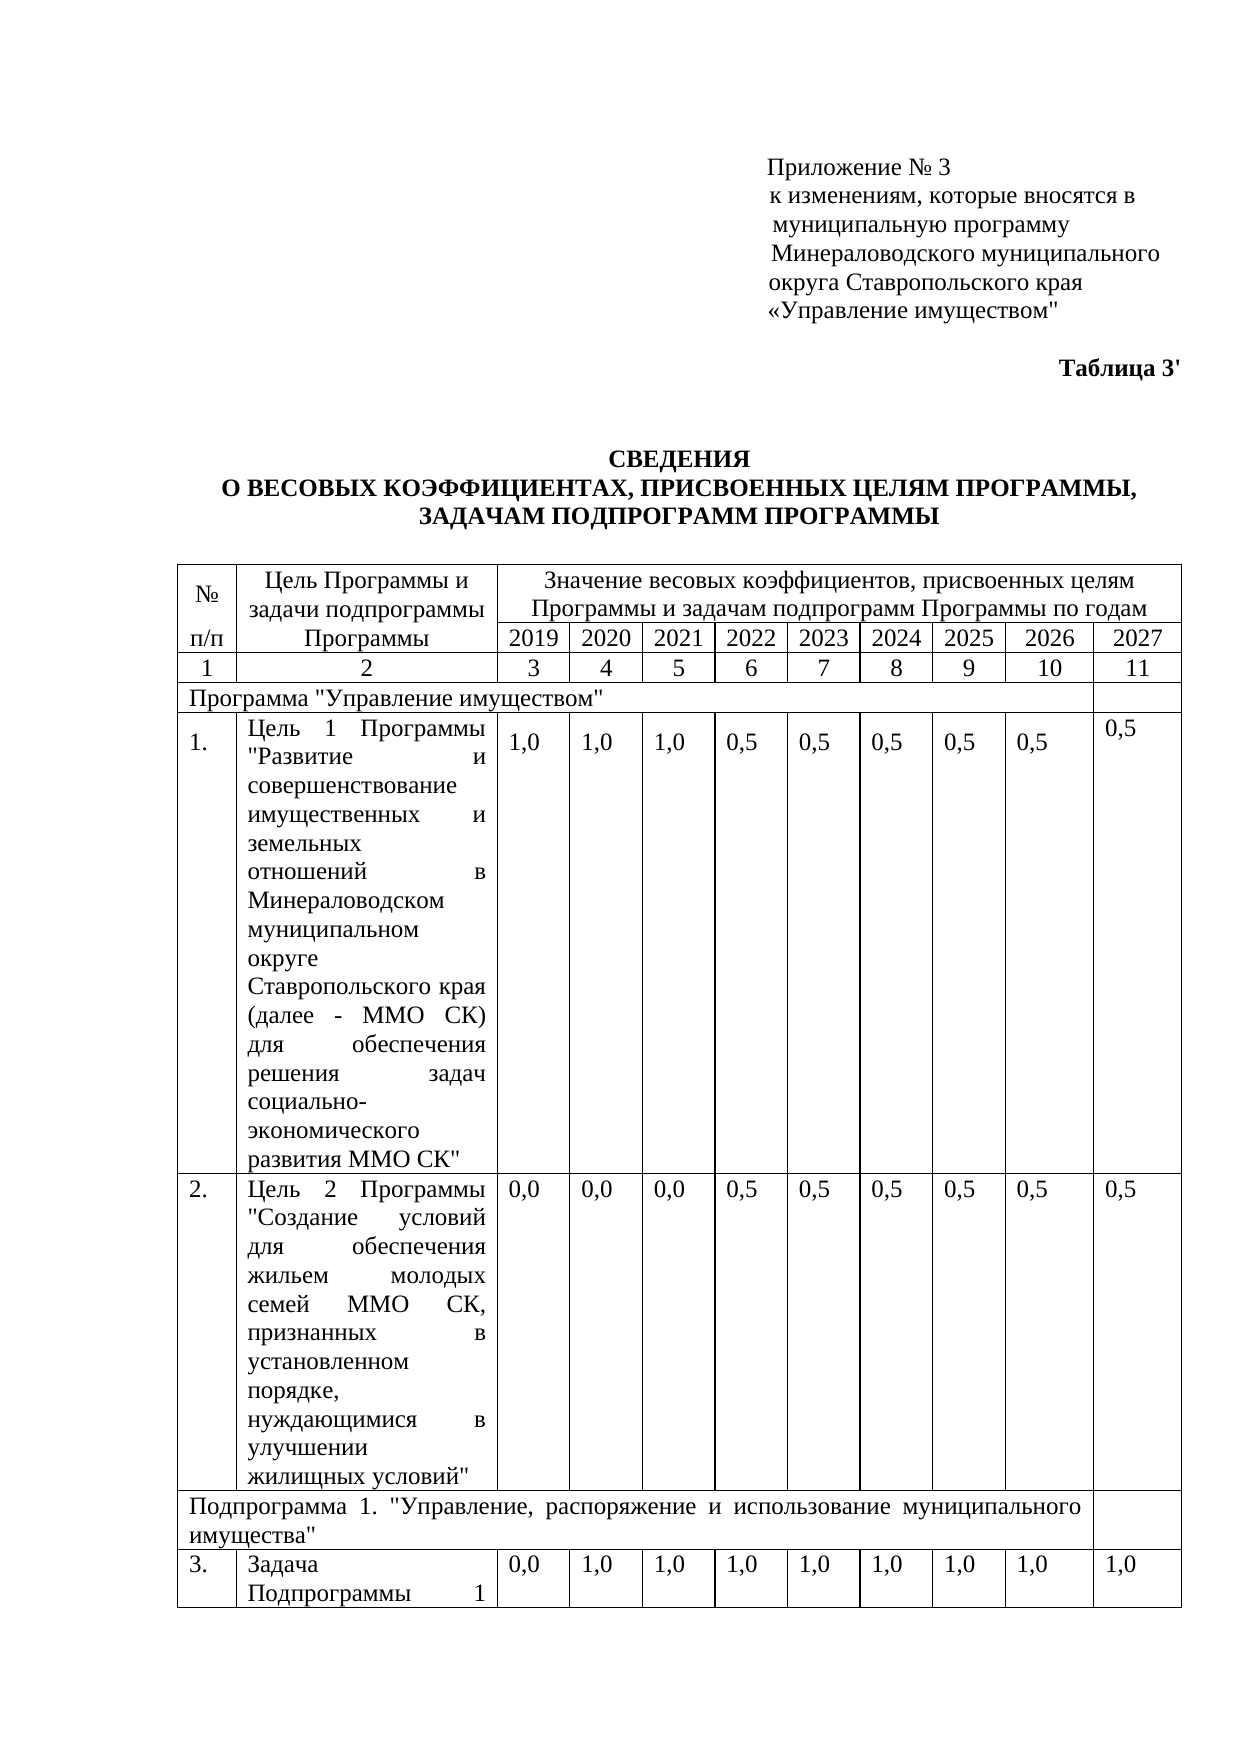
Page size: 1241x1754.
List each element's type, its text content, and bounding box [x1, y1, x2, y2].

table_cell 0,5 [1006, 1174, 1093, 1490]
table_cell 0,5 [788, 1174, 859, 1490]
text Минераловодского муниципального [620, 238, 1181, 267]
table_header № [178, 565, 236, 622]
text муниципальную программу [177, 209, 1181, 238]
text Таблица 3' [177, 353, 1181, 382]
table_cell 2 [237, 653, 497, 682]
table_cell [1094, 683, 1181, 712]
table_cell 0,0 [498, 1174, 569, 1490]
table_cell 1,0 [716, 1550, 787, 1607]
table_cell 1. [178, 713, 236, 1173]
table_cell 10 [1006, 653, 1093, 682]
table_cell 0,5 [861, 713, 932, 1173]
text округа Ставропольского края [546, 267, 1181, 295]
table_cell 9 [933, 653, 1005, 682]
table_cell 1,0 [861, 1550, 932, 1607]
text О ВЕСОВЫХ КОЭФФИЦИЕНТАХ, ПРИСВОЕННЫХ ЦЕЛЯМ ПРОГРАММЫ, ЗАДАЧАМ ПОДПРОГРАММ ПРОГРАММЫ [177, 473, 1181, 530]
table_cell 2021 [643, 623, 714, 652]
table_cell 1,0 [1006, 1550, 1093, 1607]
table_cell 2027 [1094, 623, 1181, 652]
table_cell 0,5 [716, 713, 787, 1173]
table_cell 6 [716, 653, 787, 682]
text Приложение № 3 [177, 152, 1181, 180]
table_cell 7 [788, 653, 859, 682]
table_cell 0,0 [570, 1174, 642, 1490]
table_cell 3 [498, 653, 569, 682]
table_cell 5 [643, 653, 714, 682]
table_cell 1,0 [1094, 1550, 1181, 1607]
table_cell Подпрограмма 1. "Управление, распоряжение и использование муниципального имущества" [178, 1491, 1093, 1548]
table_cell 0,5 [788, 713, 859, 1173]
table_cell 0,0 [498, 1550, 569, 1607]
table_cell Цель 2 Программы "Создание условий для обеспечения жильем молодых семей ММО СК, признанных в установленном порядке, нуждающимися в улучшении жилищных условий" [237, 1174, 497, 1490]
table_cell 1 [178, 653, 236, 682]
table_cell п/п [178, 622, 236, 652]
table_cell 1,0 [498, 713, 569, 1173]
table_cell 1,0 [643, 713, 714, 1173]
table_header Значение весовых коэффициентов, присвоенных целям Программы и задачам подпрограмм Программы по годам [498, 565, 1181, 622]
table_cell 0,5 [1006, 713, 1093, 1173]
table_cell 0,5 [716, 1174, 787, 1490]
table_header Цель Программы и задачи подпрограммы Программы [237, 565, 497, 652]
table_cell 2. [178, 1174, 236, 1490]
table_cell 0,5 [1094, 1174, 1181, 1490]
table_cell 2022 [716, 623, 787, 652]
table_cell 3. [178, 1550, 236, 1607]
table_cell 2020 [570, 623, 642, 652]
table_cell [237, 1550, 497, 1607]
table_cell 2025 [933, 623, 1005, 652]
table_cell [1094, 1491, 1181, 1548]
text к изменениям, которые вносятся в [177, 180, 1181, 209]
table_cell Программа "Управление имуществом" [178, 683, 1093, 712]
table_cell 2019 [498, 623, 569, 652]
table_cell 0,0 [643, 1174, 714, 1490]
table_cell 0,5 [933, 1174, 1005, 1490]
table_cell Цель 1 Программы "Развитие и совершенствование имущественных и земельных отношений в Минераловодском муниципальном округе Ставропольского края (далее - ММО СК) для обеспечения решения задач социально-экономического развития ММО СК" [237, 713, 497, 1173]
table_cell 2024 [861, 623, 932, 652]
table_cell 8 [861, 653, 932, 682]
text СВЕДЕНИЯ [177, 444, 1181, 473]
table_cell 1,0 [643, 1550, 714, 1607]
table_cell 11 [1094, 653, 1181, 682]
table_cell 0,5 [1094, 713, 1181, 1173]
text «Управление имуществом" [546, 295, 1181, 324]
table_cell 1,0 [933, 1550, 1005, 1607]
table_cell 1,0 [788, 1550, 859, 1607]
table_cell 4 [570, 653, 642, 682]
table_cell 2026 [1006, 623, 1093, 652]
table_cell 1,0 [570, 1550, 642, 1607]
table_cell 0,5 [933, 713, 1005, 1173]
table_cell 0,5 [861, 1174, 932, 1490]
table_cell 2023 [788, 623, 859, 652]
table_cell 1,0 [570, 713, 642, 1173]
